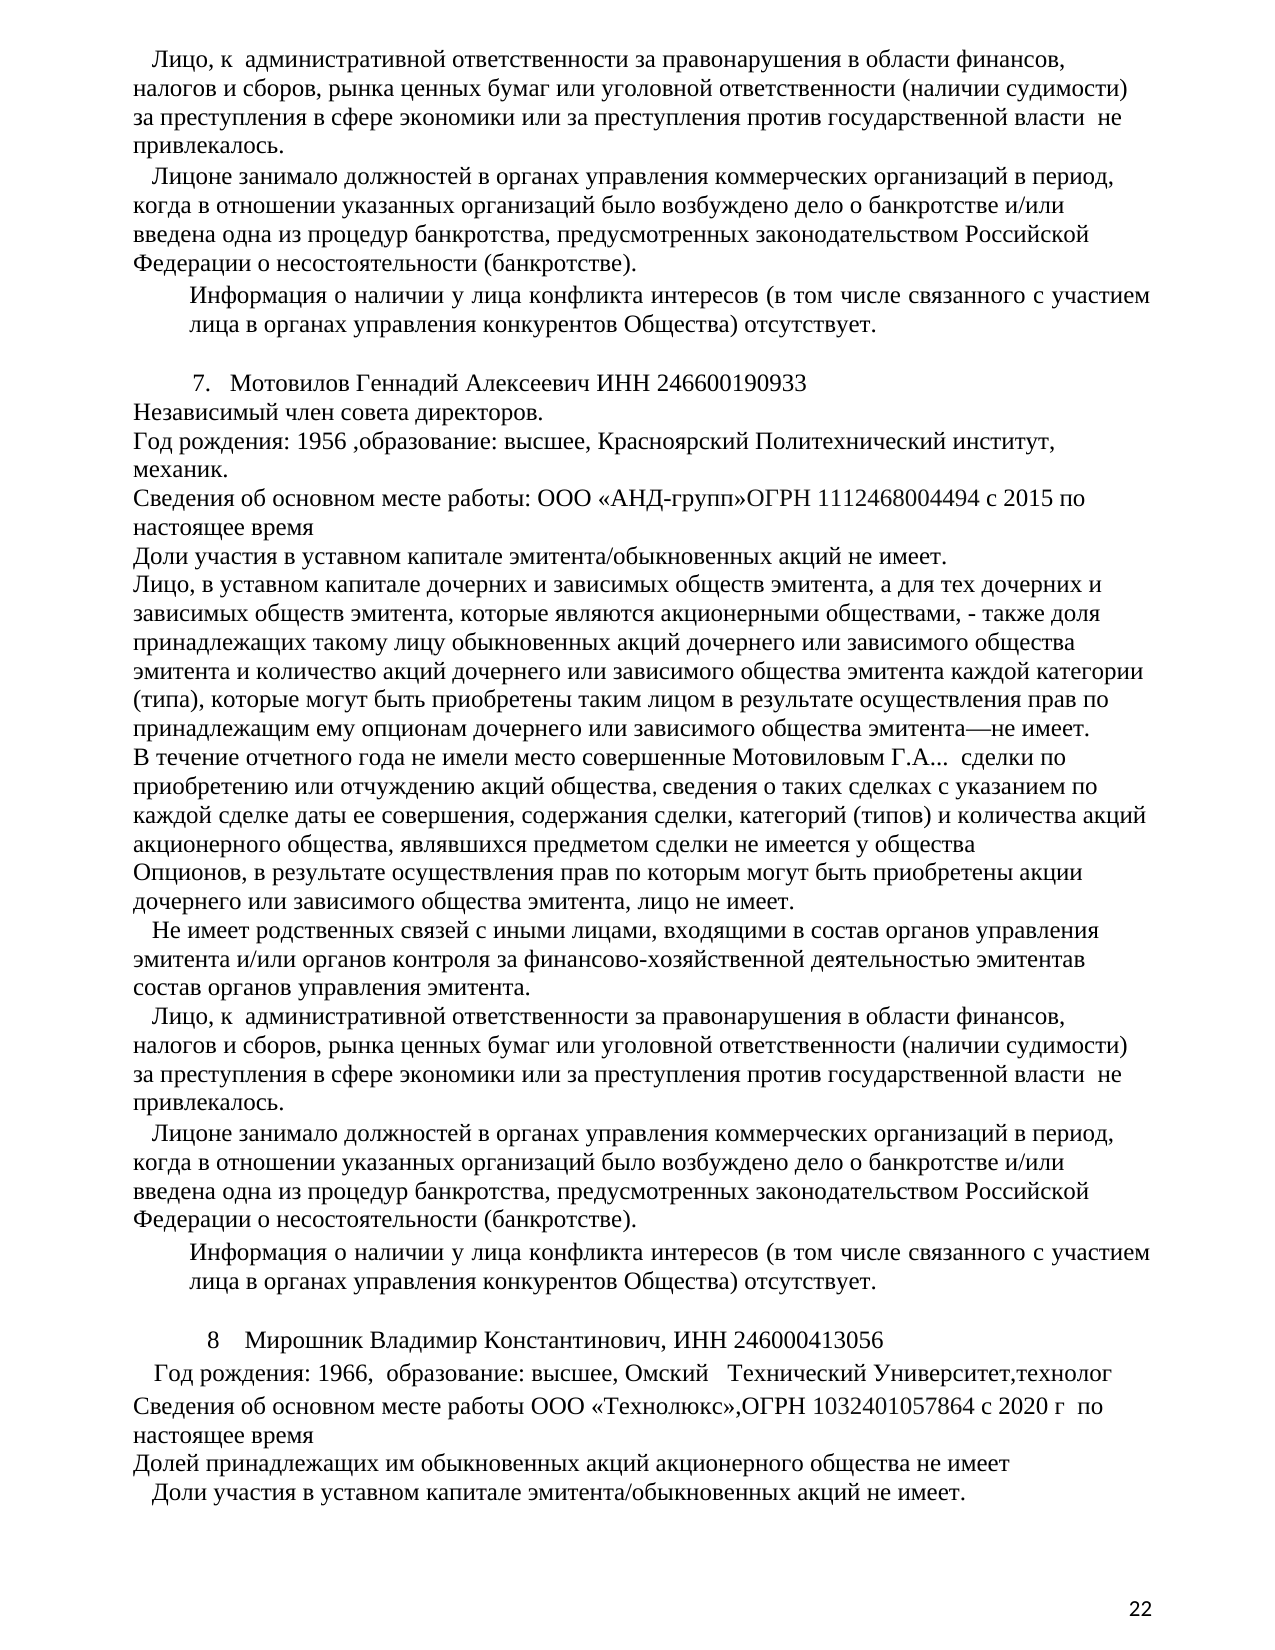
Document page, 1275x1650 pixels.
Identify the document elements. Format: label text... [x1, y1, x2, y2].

text Лицо, в уставном капитале дочерних и зависимых обществ эмитента, а для тех дочерних и зависимых обществ эмитента, которые являются акционерными обществами, - также доля принадлежащих такому лицу обыкновенных акций дочернего или зависимого общества эмитента и количество акций дочернего или зависимого общества эмитента каждой категории (типа), которые могут быть приобретены таким лицом в результате осуществления прав по принадлежащим ему опционам дочернего или зависимого общества эмитента—не имеет. [133, 569, 1152, 742]
text Не имеет родственных связей с иными лицами, входящими в состав органов управления эмитента и/или органов контроля за финансово-хозяйственной деятельностью эмитентав состав органов управления эмитента. [133, 915, 1152, 1001]
text Лицоне занимало должностей в органах управления коммерческих организаций в период, когда в отношении указанных организаций было возбуждено дело о банкротстве и/или введена одна из процедур банкротства, предусмотренных законодательством Российской Федерации о несостоятельности (банкротстве). [133, 1118, 1152, 1233]
text Независимый член совета директоров. [133, 397, 1152, 426]
list Мирошник Владимир Константинович, ИНН 246000413056 [207, 1325, 1152, 1354]
text Долей принадлежащих им обыкновенных акций акционерного общества не имеет [133, 1448, 1152, 1477]
text Год рождения: 1956 ,образование: высшее, Красноярский Политехнический институт, механик. [133, 426, 1152, 483]
text 7. Мотовилов Геннадий Алексеевич ИНН 246600190933 [192, 368, 1152, 397]
text Сведения об основном месте работы: ООО «АНД-групп»ОГРН 1112468004494 с 2015 по настоящее время [133, 483, 1152, 541]
text Год рождения: 1966, образование: высшее, Омский Технический Университет,технолог [154, 1358, 1152, 1387]
text Опционов, в результате осуществления прав по которым могут быть приобретены акции дочернего или зависимого общества эмитента, лицо не имеет. [133, 857, 1152, 915]
text Информация о наличии у лица конфликта интересов (в том числе связанного с участием лица в органах управления конкурентов Общества) отсутствует. [189, 281, 1152, 338]
text Доли участия в уставном капитале эмитента/обыкновенных акций не имеет. [133, 541, 1152, 569]
text Информация о наличии у лица конфликта интересов (в том числе связанного с участием лица в органах управления конкурентов Общества) отсутствует. [189, 1237, 1152, 1295]
text Доли участия в уставном капитале эмитента/обыкновенных акций не имеет. [133, 1477, 1152, 1506]
text В течение отчетного года не имели место совершенные Мотовиловым Г.А... сделки по приобретению или отчуждению акций общества, сведения о таких сделках с указанием по каждой сделке даты ее совершения, содержания сделки, категорий (типов) и количества акций акционерного общества, являвшихся предметом сделки не имеется у общества [133, 742, 1152, 857]
text Сведения об основном месте работы ООО «Технолюкс»,ОГРН 1032401057864 с 2020 г по настоящее время [133, 1391, 1152, 1448]
text Лицо, к административной ответственности за правонарушения в области финансов, налогов и сборов, рынка ценных бумаг или уголовной ответственности (наличии судимости) за преступления в сфере экономики или за преступления против государственной власти не привлекалось. [133, 44, 1152, 159]
text Лицоне занимало должностей в органах управления коммерческих организаций в период, когда в отношении указанных организаций было возбуждено дело о банкротстве и/или введена одна из процедур банкротства, предусмотренных законодательством Российской Федерации о несостоятельности (банкротстве). [133, 161, 1152, 276]
text Лицо, к административной ответственности за правонарушения в области финансов, налогов и сборов, рынка ценных бумаг или уголовной ответственности (наличии судимости) за преступления в сфере экономики или за преступления против государственной власти не привлекалось. [133, 1001, 1152, 1116]
